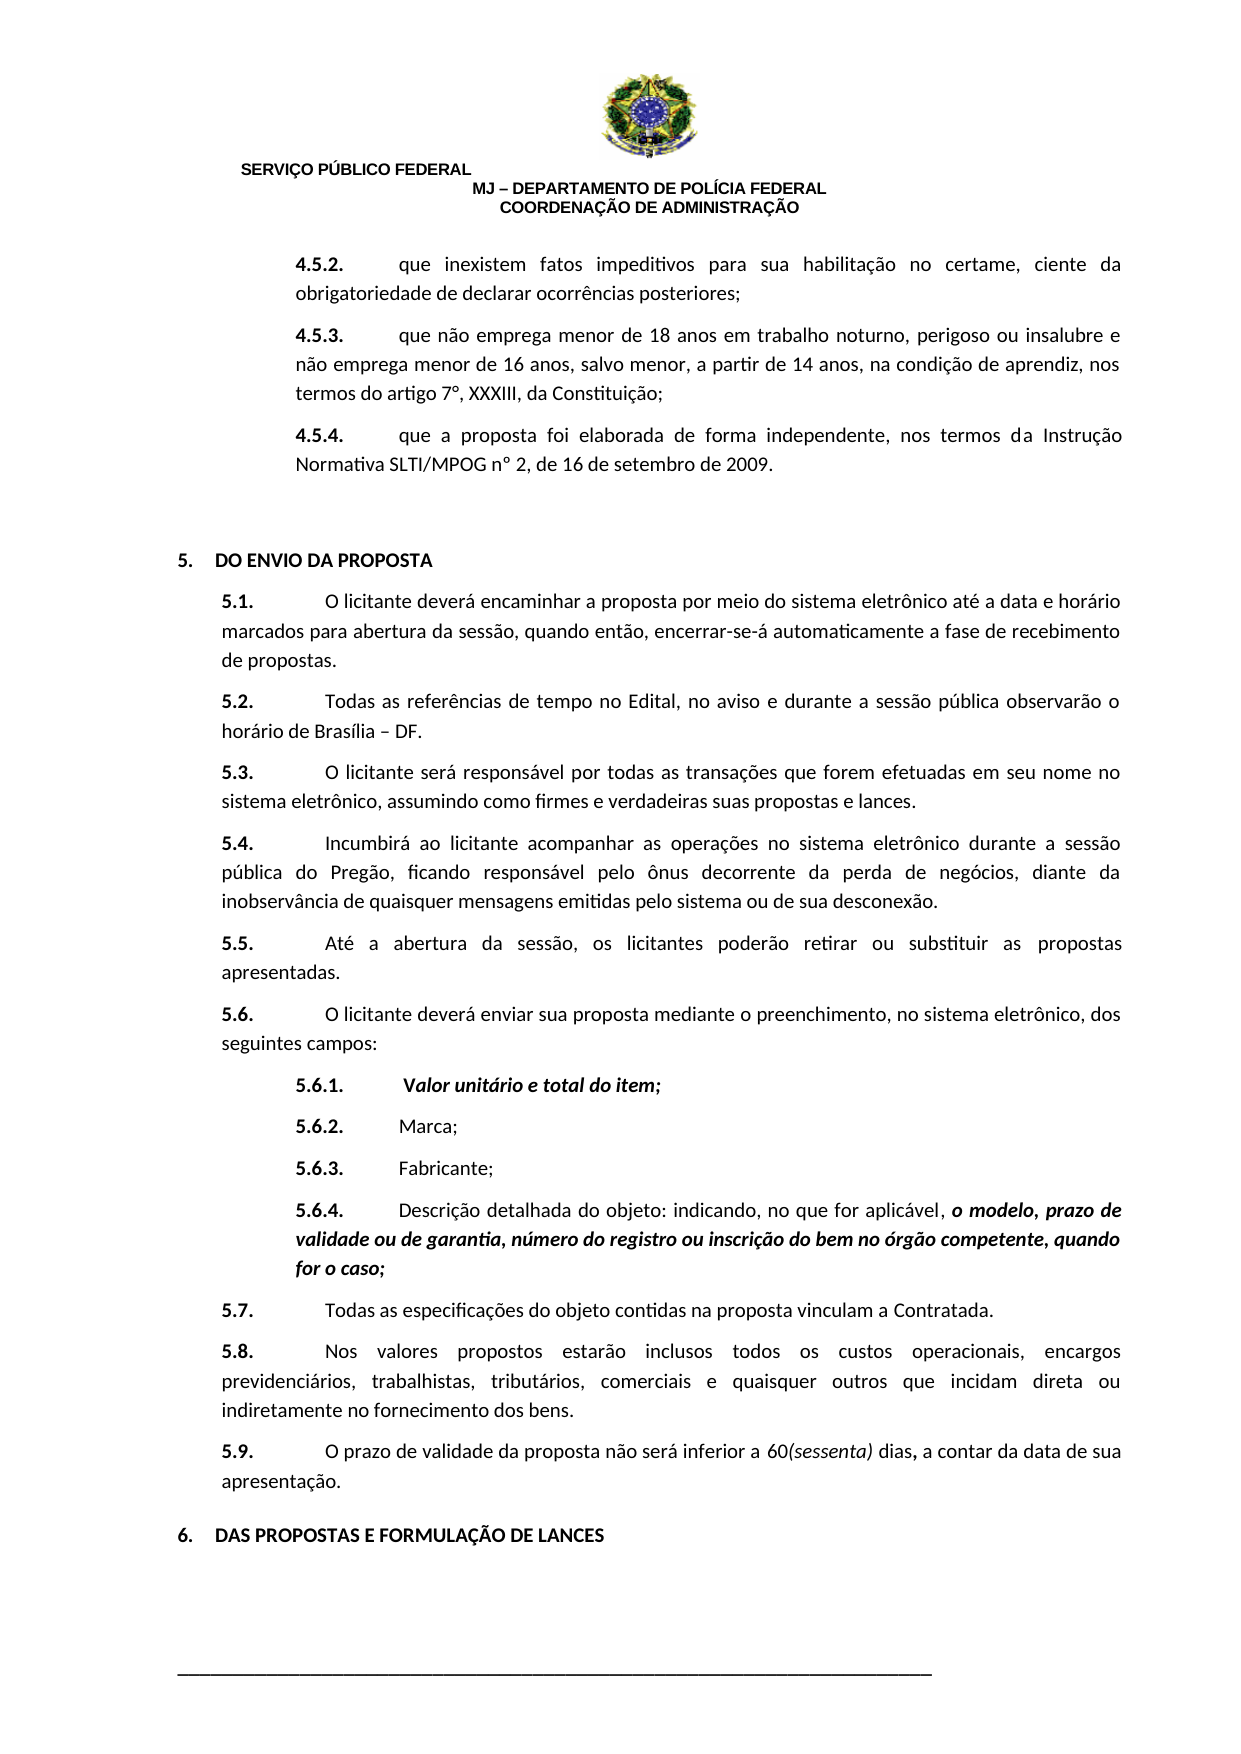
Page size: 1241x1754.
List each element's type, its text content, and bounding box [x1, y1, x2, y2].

list Todas as referências de tempo no Edital, no aviso e durante a sessão pública observarão o horário de Brasília – DF. [221, 689, 1122, 743]
list O licitante deverá encaminhar a proposta por meio do sistema eletrônico até a data e horário marcados para abertura da sessão, quando então, encerrar-se-á automaticamente a fase de recebimento de propostas. [221, 589, 1122, 672]
list Até a abertura da sessão, os licitantes poderão retirar ou substituir as propostas apresentadas. [221, 930, 1122, 985]
list DAS PROPOSTAS E FORMULAÇÃO DE LANCES [177, 1522, 1122, 1547]
list Nos valores propostos estarão inclusos todos os custos operacionais, encargos previdenciários, trabalhistas, tributários, comerciais e quaisquer outros que incidam direta ou indiretamente no fornecimento dos bens. [221, 1339, 1122, 1422]
list que a proposta foi elaborada de forma independente, nos termos da Instrução Normativa SLTI/MPOG nº 2, de 16 de setembro de 2009. [295, 422, 1122, 477]
list DO ENVIO DA PROPOSTA [177, 547, 1122, 572]
list O licitante deverá enviar sua proposta mediante o preenchimento, no sistema eletrônico, dos seguintes campos: [221, 1001, 1122, 1056]
list O licitante será responsável por todas as transações que forem efetuadas em seu nome no sistema eletrônico, assumindo como firmes e verdadeiras suas propostas e lances. [221, 759, 1122, 814]
list Descrição detalhada do objeto: indicando, no que for aplicável, o modelo, prazo de validade ou de garantia, número do registro ou inscrição do bem no órgão competente, quando for o caso; [295, 1197, 1122, 1281]
list que inexistem fatos impeditivos para sua habilitação no certame, ciente da obrigatoriedade de declarar ocorrências posteriores; [295, 251, 1122, 306]
list Incumbirá ao licitante acompanhar as operações no sistema eletrônico durante a sessão pública do Pregão, ficando responsável pelo ônus decorrente da perda de negócios, diante da inobservância de quaisquer mensagens emitidas pelo sistema ou de sua desconexão. [221, 830, 1122, 914]
list Fabricante; [295, 1155, 1122, 1181]
list Marca; [295, 1114, 1122, 1139]
list que não emprega menor de 18 anos em trabalho noturno, perigoso ou insalubre e não emprega menor de 16 anos, salvo menor, a partir de 14 anos, na condição de aprendiz, nos termos do artigo 7°, XXXIII, da Constituição; [295, 322, 1122, 406]
list Todas as especificações do objeto contidas na proposta vinculam a Contratada. [221, 1297, 1122, 1322]
list Valor unitário e total do item; [295, 1072, 1122, 1097]
list O prazo de validade da proposta não será inferior a 60(sessenta) dias, a contar da data de sua apresentação. [221, 1439, 1122, 1493]
